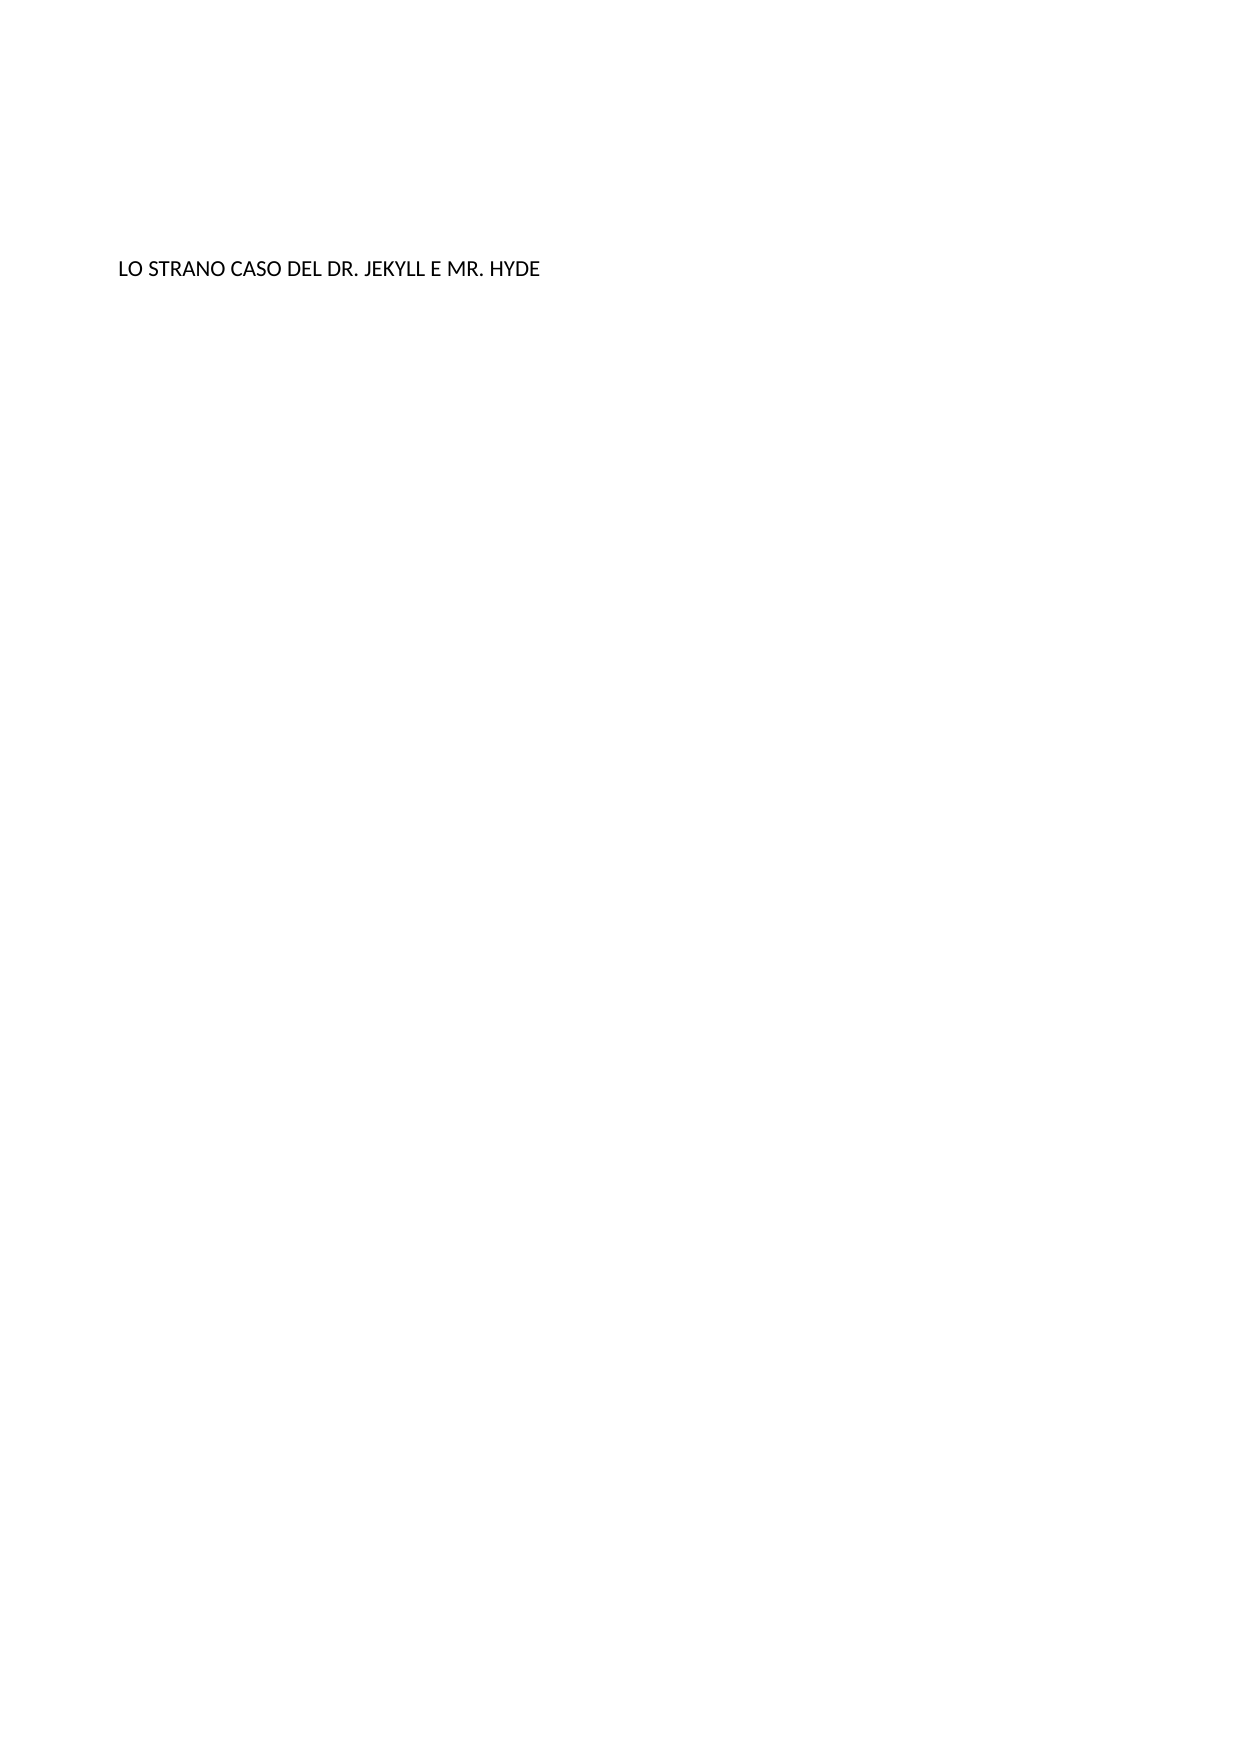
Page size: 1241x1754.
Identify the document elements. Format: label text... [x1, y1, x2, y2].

text LO STRANO CASO DEL DR. JEKYLL E MR. HYDE [118, 254, 1122, 282]
